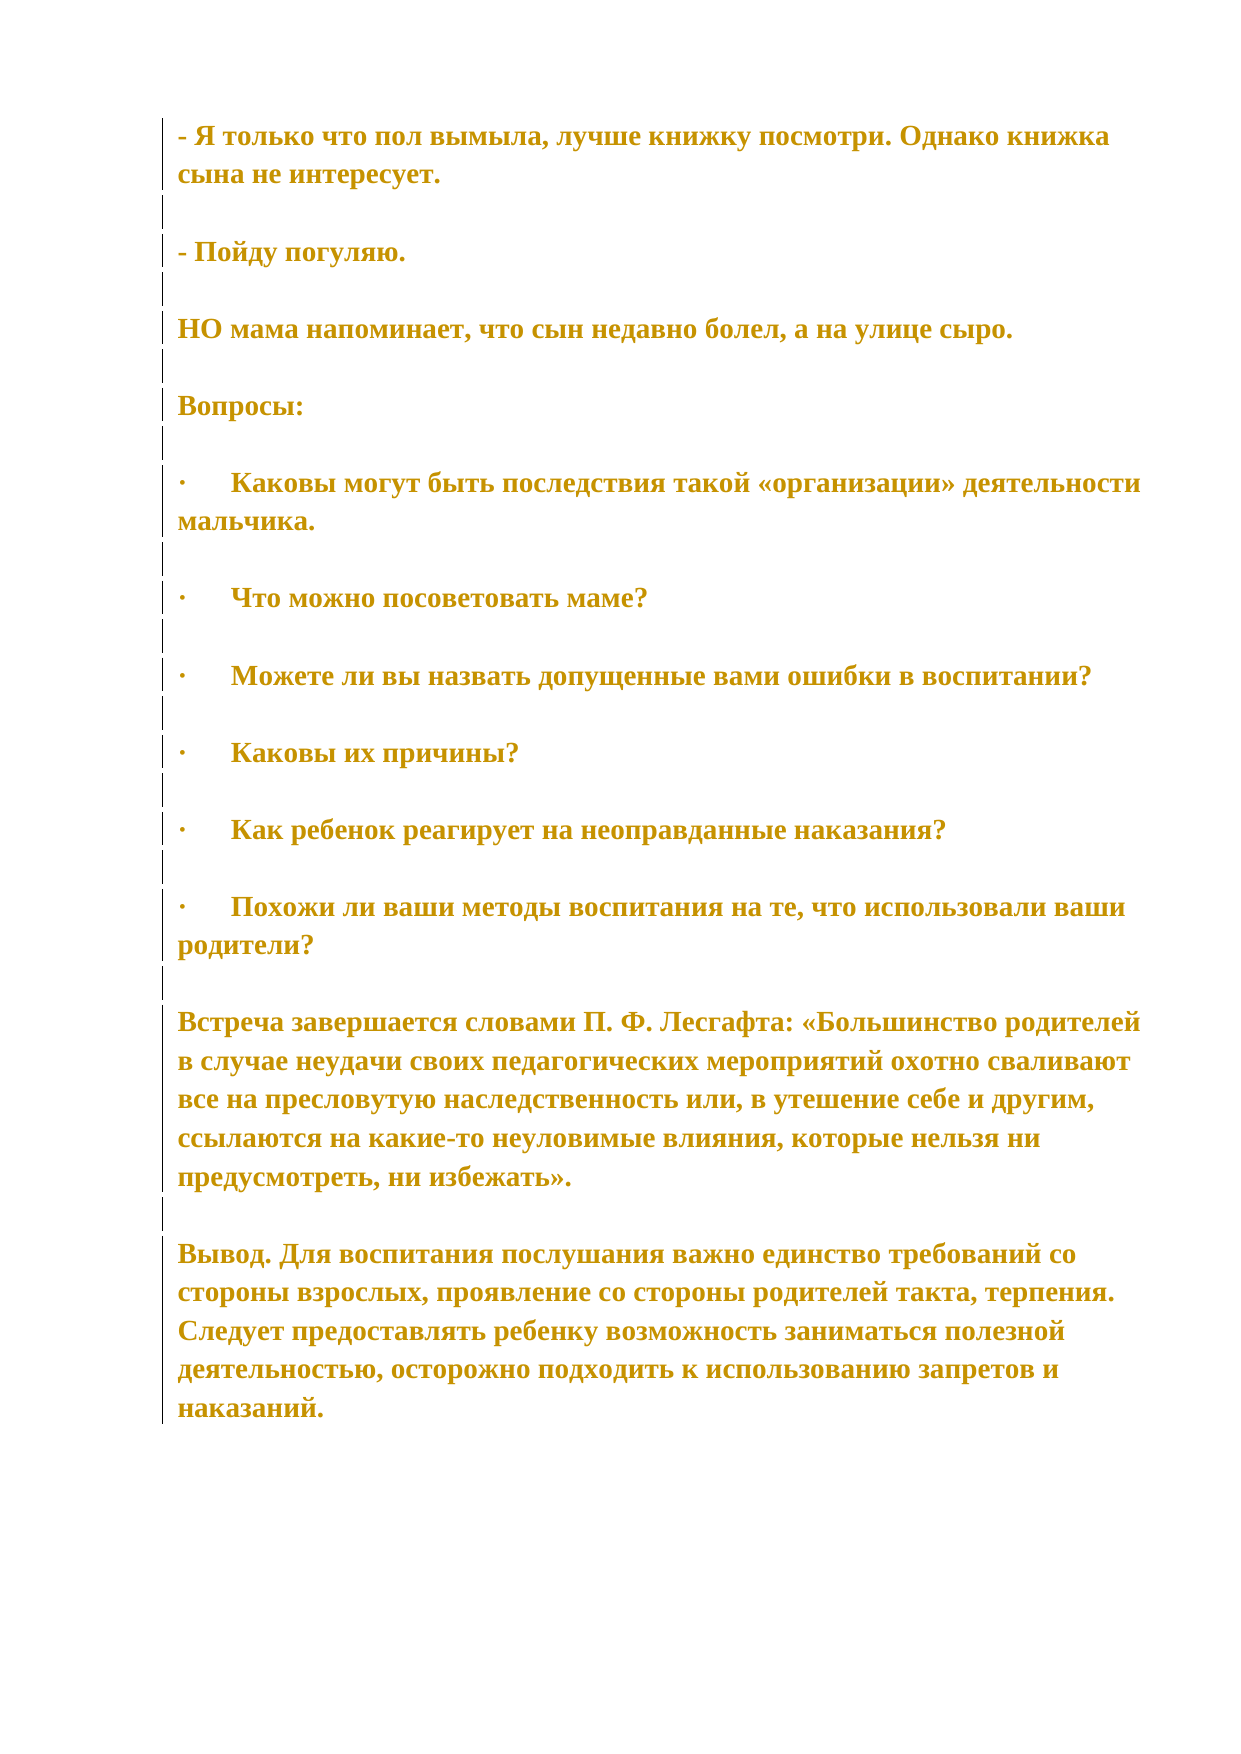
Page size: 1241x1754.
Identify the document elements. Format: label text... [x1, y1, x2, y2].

text НО мама напоминает, что сын недавно болел, а на улице сыро. [177, 311, 1152, 344]
text Встреча завершается словами П. Ф. Лесгафта: «Большинство родителей в случае неудачи своих педагогических мероприятий охотно сваливают все на пресловутую наследственность или, в утешение себе и другим, ссылаются на какие-то неуловимые влияния, которые нельзя ни предусмотреть, ни избежать». [177, 1004, 1152, 1192]
text Вывод. Для воспитания послушания важно единство требований со стороны взрослых, проявление со стороны родителей такта, терпения. Следует предоставлять ребенку возможность заниматься полезной деятельностью, осторожно подходить к использованию запретов и наказаний. [177, 1236, 1152, 1423]
text Вопросы: [177, 388, 1152, 421]
text · Что можно посоветовать маме? [177, 581, 1152, 614]
text · Как ребенок реагирует на неоправданные наказания? [177, 812, 1152, 845]
text · Каковы могут быть последствия такой «организации» деятельности мальчика. [177, 465, 1152, 537]
text · Можете ли вы назвать допущенные вами ошибки в воспитании? [177, 658, 1152, 691]
text - Я только что пол вымыла, лучше книжку посмотри. Однако книжка сына не интересует. [177, 118, 1152, 190]
text - Пойду погуляю. [177, 234, 1152, 267]
text · Похожи ли ваши методы воспитания на те, что использовали ваши родители? [177, 889, 1152, 961]
text · Каковы их причины? [177, 735, 1152, 768]
